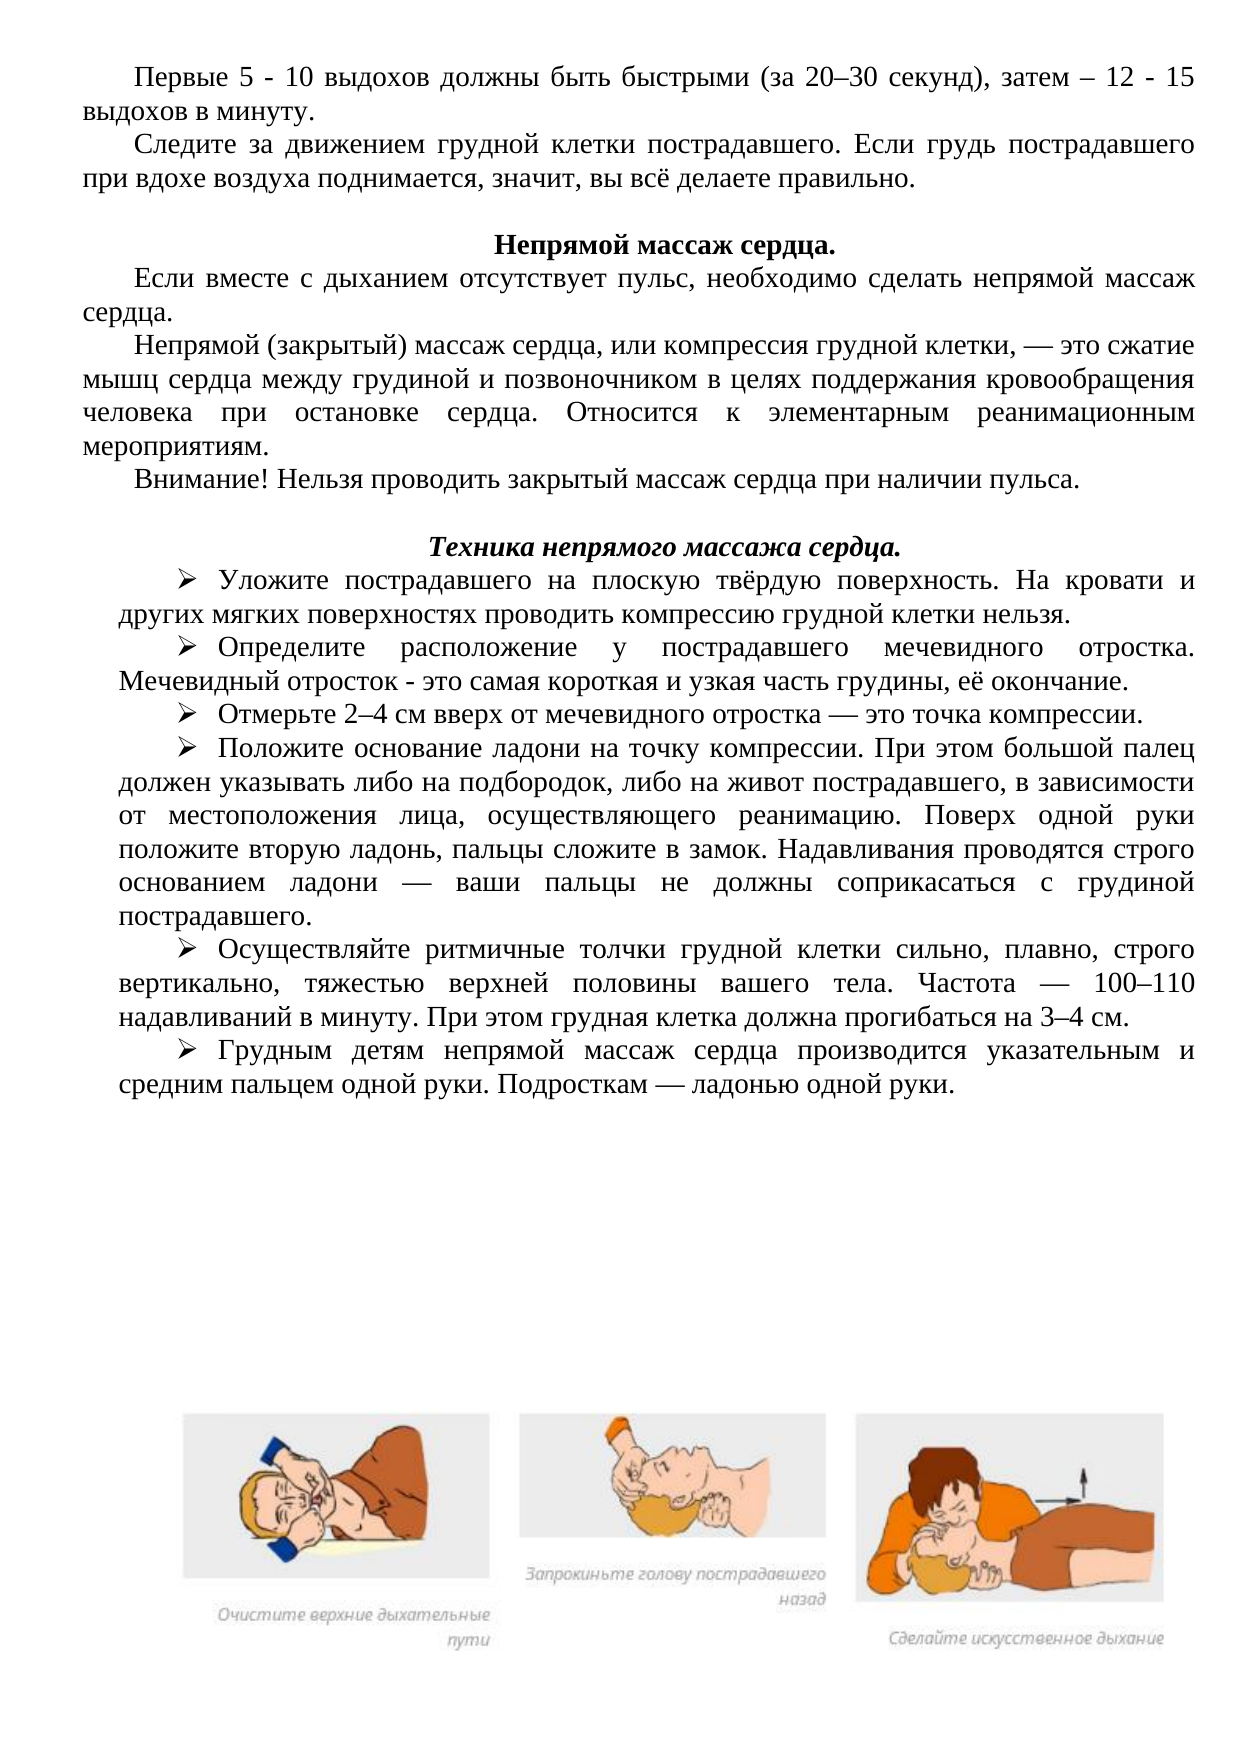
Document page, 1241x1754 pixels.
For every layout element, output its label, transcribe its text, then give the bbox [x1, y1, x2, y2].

text Если вместе с дыханием отсутствует пульс, необходимо сделать непрямой массаж сердца. [82, 260, 1196, 327]
text Непрямой (закрытый) массаж сердца, или компрессия грудной клетки, — это сжатие мышц сердца между грудиной и позвоночником в целях поддержания кровообращения человека при остановке сердца. Относится к элементарным реанимационным мероприятиям. [82, 327, 1196, 462]
list Положите основание ладони на точку компрессии. При этом большой палец должен указывать либо на подбородок, либо на живот пострадавшего, в зависимости от местоположения лица, осуществляющего реанимацию. Поверх одной руки положите вторую ладонь, пальцы сложите в замок. Надавливания проводятся строго основанием ладони — ваши пальцы не должны соприкасаться с грудиной пострадавшего. [118, 730, 1196, 932]
list Определите расположение у пострадавшего мечевидного отростка. Мечевидный отросток - это самая короткая и узкая часть грудины, её окончание. [118, 629, 1196, 697]
list Осуществляйте ритмичные толчки грудной клетки сильно, плавно, строго вертикально, тяжестью верхней половины вашего тела. Частота — 100–110 надавливаний в минуту. При этом грудная клетка должна прогибаться на 3–4 см. [118, 932, 1196, 1032]
text Техника непрямого массажа сердца. [82, 529, 1196, 562]
text Первые 5 - 10 выдохов должны быть быстрыми (за 20–30 секунд), затем – 12 - 15 выдохов в минуту. [82, 59, 1196, 126]
text Следите за движением грудной клетки пострадавшего. Если грудь пострадавшего при вдохе воздуха поднимается, значит, вы всё делаете правильно. [82, 126, 1196, 193]
list Грудным детям непрямой массаж сердца производится указательным и средним пальцем одной руки. Подросткам — ладонью одной руки. [118, 1032, 1196, 1099]
picture [163, 1388, 1189, 1679]
text Внимание! Нельзя проводить закрытый массаж сердца при наличии пульса. [82, 462, 1196, 495]
list Уложите пострадавшего на плоскую твёрдую поверхность. На кровати и других мягких поверхностях проводить компрессию грудной клетки нельзя. [118, 562, 1196, 629]
text Непрямой массаж сердца. [82, 227, 1196, 260]
list Отмерьте 2–4 см вверх от мечевидного отростка — это точка компрессии. [118, 697, 1196, 730]
